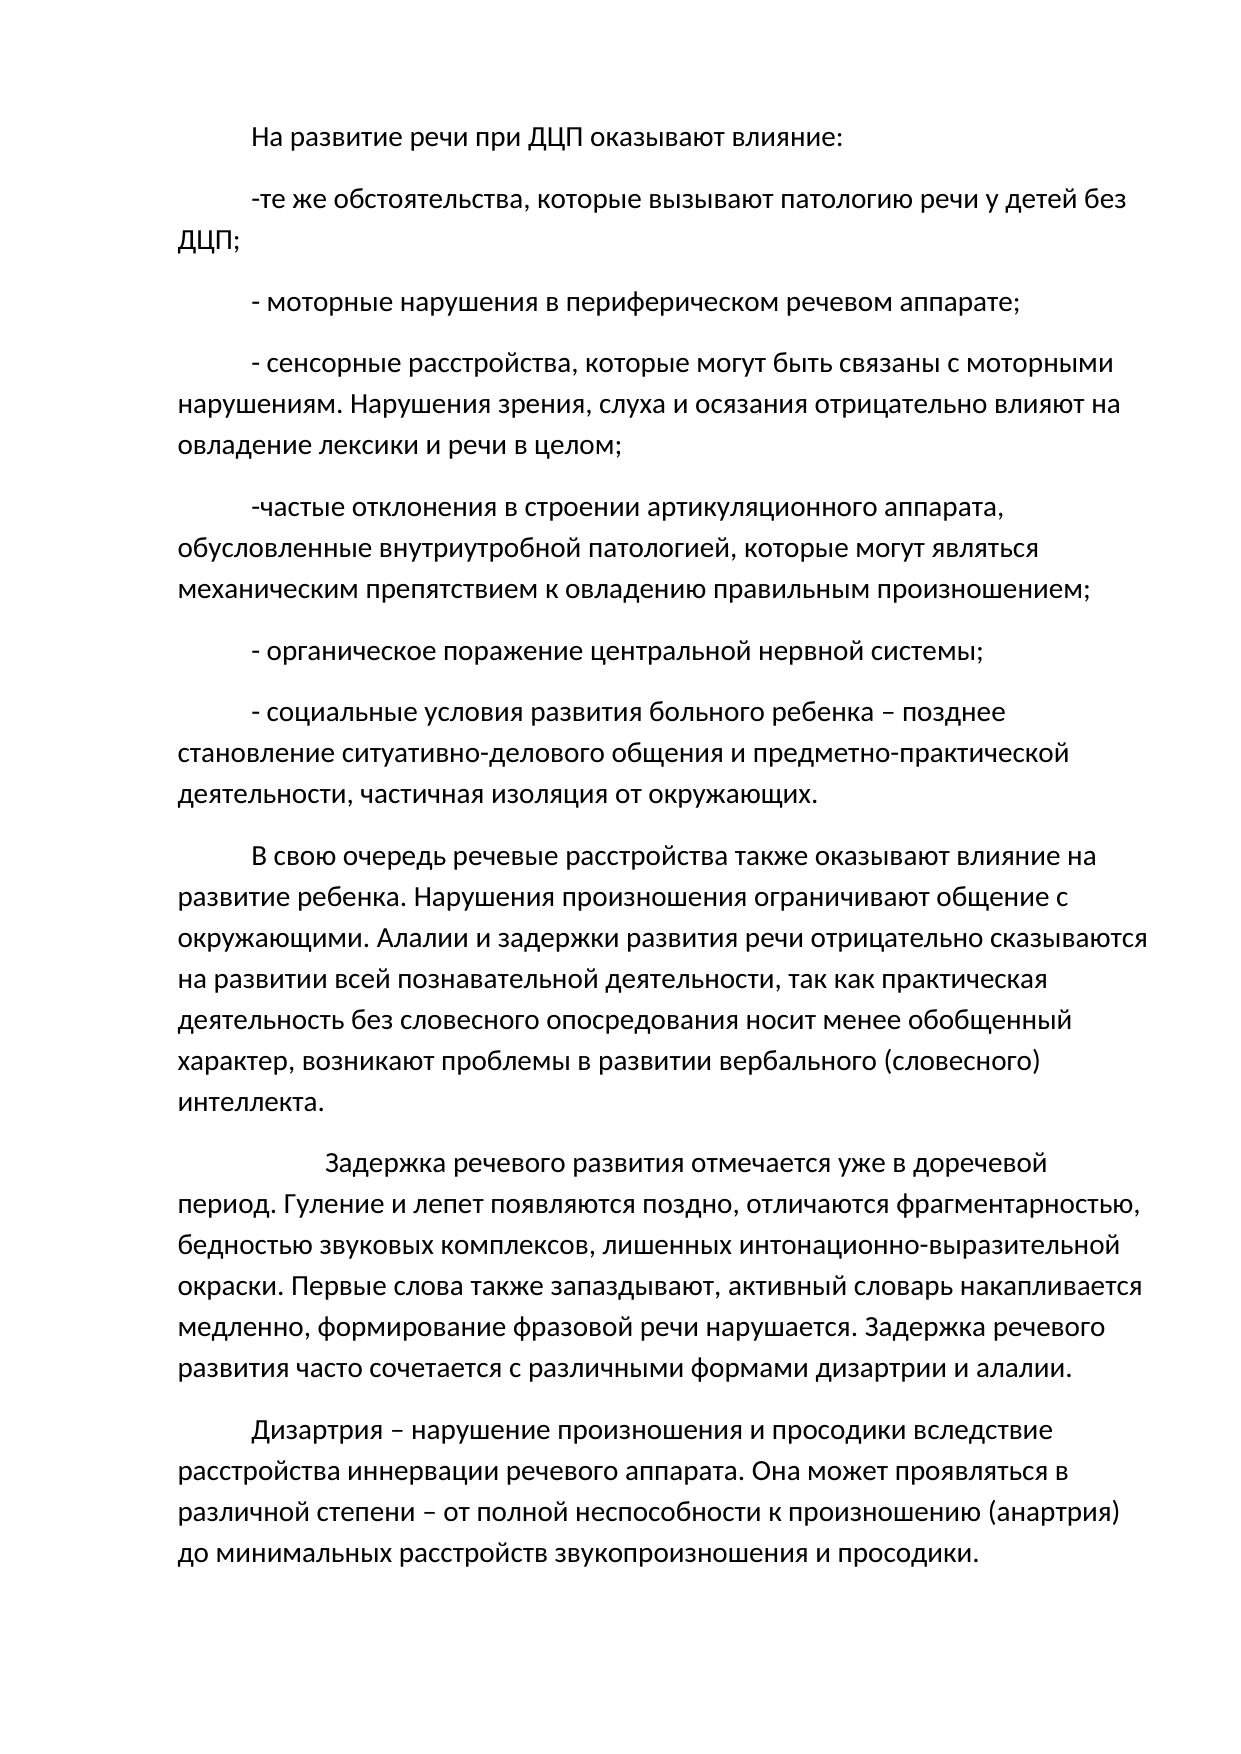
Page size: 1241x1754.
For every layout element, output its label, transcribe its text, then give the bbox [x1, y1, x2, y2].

text Задержка речевого развития отмечается уже в доречевой период. Гуление и лепет появляются поздно, отличаются фрагментарностью, бедностью звуковых комплексов, лишенных интонационно-выразительной окраски. Первые слова также запаздывают, активный словарь накапливается медленно, формирование фразовой речи нарушается. Задержка речевого развития часто сочетается с различными формами дизартрии и алалии. [177, 1144, 1152, 1385]
text -частые отклонения в строении артикуляционного аппарата, обусловленные внутриутробной патологией, которые могут являться механическим препятствием к овладению правильным произношением; [177, 488, 1152, 606]
text Дизартрия – нарушение произношения и просодики вследствие расстройства иннервации речевого аппарата. Она может проявляться в различной степени – от полной неспособности к произношению (анартрия) до минимальных расстройств звукопроизношения и просодики. [177, 1411, 1152, 1569]
text - социальные условия развития больного ребенка – позднее становление ситуативно-делового общения и предметно-практической деятельности, частичная изоляция от окружающих. [177, 693, 1152, 811]
text На развитие речи при ДЦП оказывают влияние: [177, 118, 1152, 154]
text В свою очередь речевые расстройства также оказывают влияние на развитие ребенка. Нарушения произношения ограничивают общение с окружающими. Алалии и задержки развития речи отрицательно сказываются на развитии всей познавательной деятельности, так как практическая деятельность без словесного опосредования носит менее обобщенный характер, возникают проблемы в развитии вербального (словесного) интеллекта. [177, 837, 1152, 1118]
text - органическое поражение центральной нервной системы; [177, 632, 1152, 667]
text -те же обстоятельства, которые вызывают патологию речи у детей без ДЦП; [177, 180, 1152, 256]
text - сенсорные расстройства, которые могут быть связаны с моторными нарушениям. Нарушения зрения, слуха и осязания отрицательно влияют на овладение лексики и речи в целом; [177, 344, 1152, 462]
text - моторные нарушения в периферическом речевом аппарате; [177, 283, 1152, 318]
